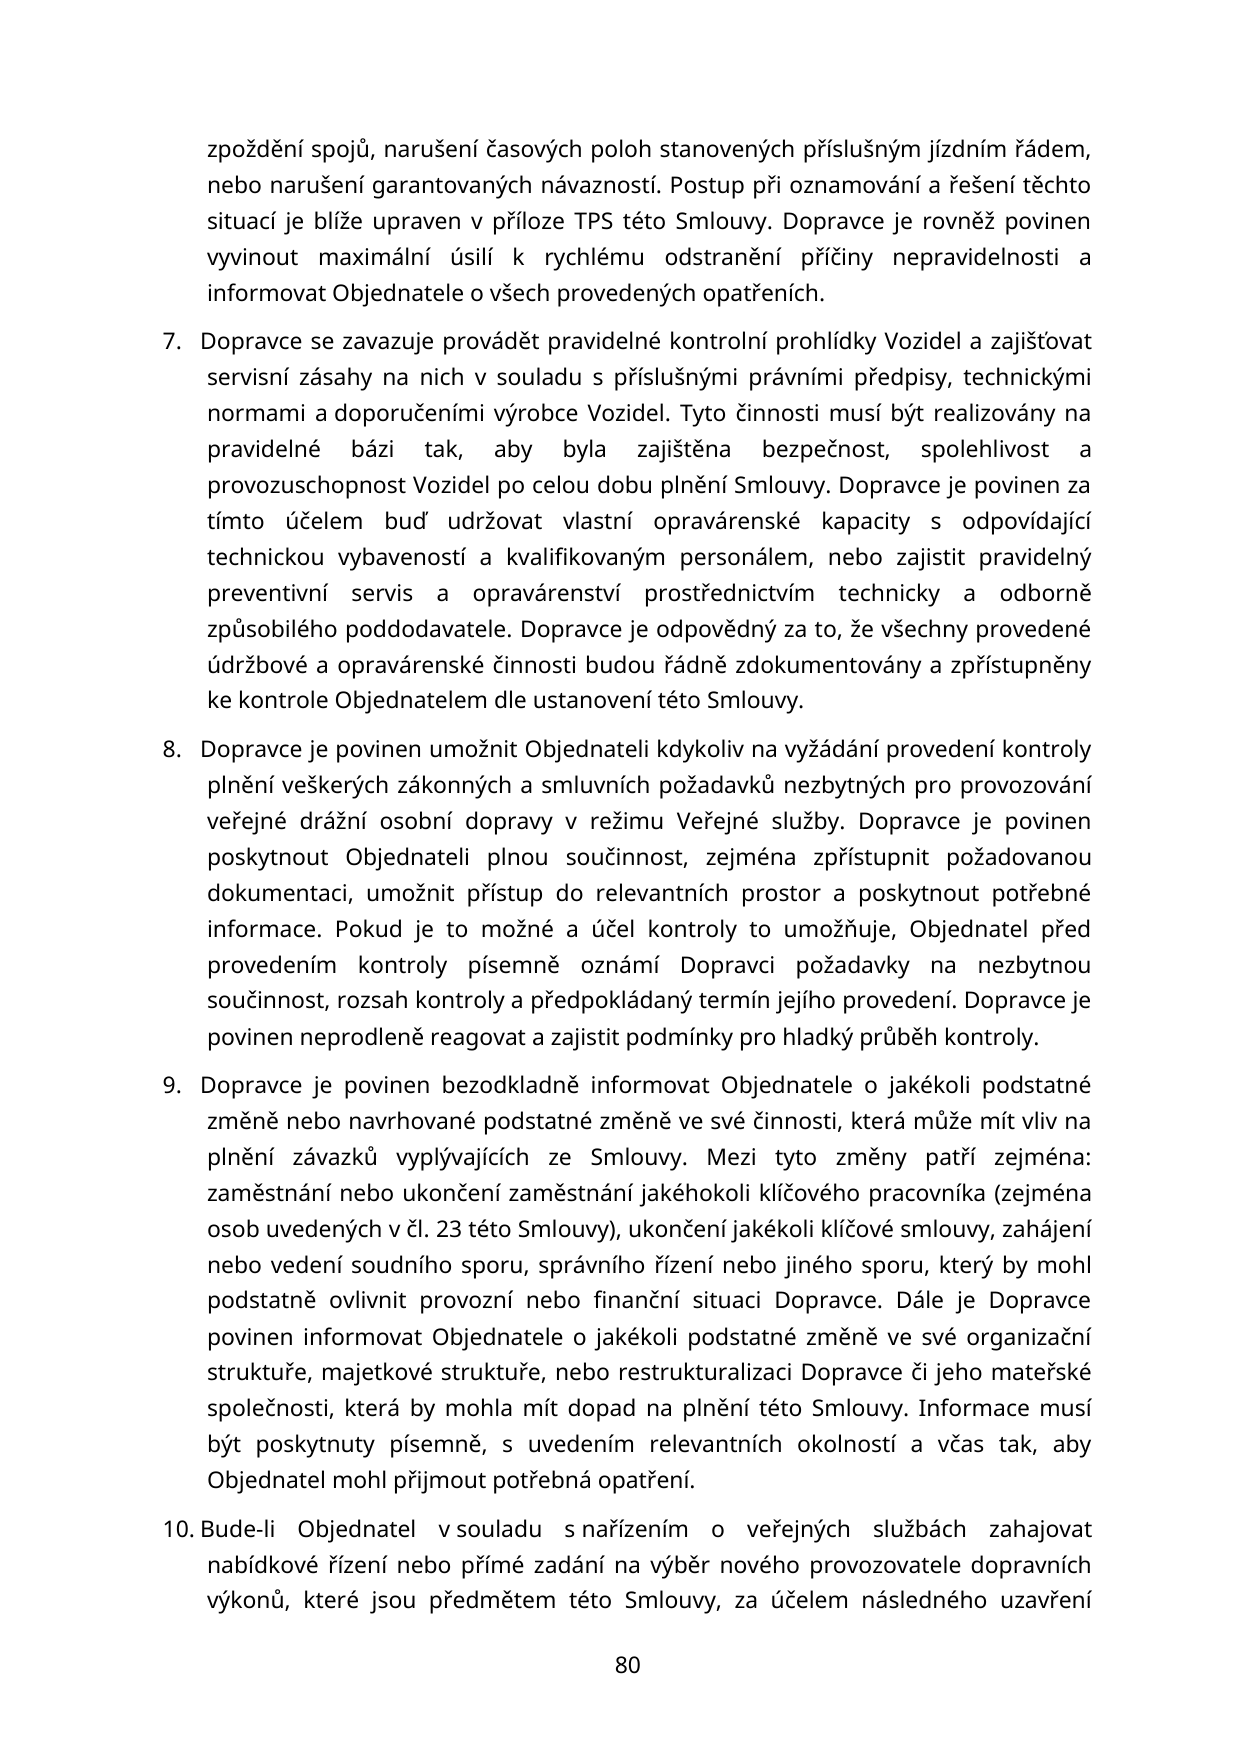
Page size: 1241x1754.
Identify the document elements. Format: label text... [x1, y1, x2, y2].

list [162, 1513, 1093, 1616]
list Dopravce se zavazuje provádět pravidelné kontrolní prohlídky Vozidel a zajišťovat servisní zásahy na nich v souladu s příslušnými právními předpisy, technickými normami a doporučeními výrobce Vozidel. Tyto činnosti musí být realizovány na pravidelné bázi tak, aby byla zajištěna bezpečnost, spolehlivost a provozuschopnost Vozidel po celou dobu plnění Smlouvy. Dopravce je povinen za tímto účelem buď udržovat vlastní opravárenské kapacity s odpovídající technickou vybaveností a kvalifikovaným personálem, nebo zajistit pravidelný preventivní servis a opravárenství prostřednictvím technicky a odborně způsobilého poddodavatele. Dopravce je odpovědný za to, že všechny provedené údržbové a opravárenské činnosti budou řádně zdokumentovány a zpřístupněny ke kontrole Objednatelem dle ustanovení této Smlouvy. [162, 325, 1093, 716]
list Dopravce je povinen bezodkladně informovat Objednatele o jakékoli podstatné změně nebo navrhované podstatné změně ve své činnosti, která může mít vliv na plnění závazků vyplývajících ze Smlouvy. Mezi tyto změny patří zejména: zaměstnání nebo ukončení zaměstnání jakéhokoli klíčového pracovníka (zejména osob uvedených v čl. 23 této Smlouvy), ukončení jakékoli klíčové smlouvy, zahájení nebo vedení soudního sporu, správního řízení nebo jiného sporu, který by mohl podstatně ovlivnit provozní nebo finanční situaci Dopravce. Dále je Dopravce povinen informovat Objednatele o jakékoli podstatné změně ve své organizační struktuře, majetkové struktuře, nebo restrukturalizaci Dopravce či jeho mateřské společnosti, která by mohla mít dopad na plnění této Smlouvy. Informace musí být poskytnuty písemně, s uvedením relevantních okolností a včas tak, aby Objednatel mohl přijmout potřebná opatření. [162, 1069, 1093, 1495]
list Dopravce je povinen umožnit Objednateli kdykoliv na vyžádání provedení kontroly plnění veškerých zákonných a smluvních požadavků nezbytných pro provozování veřejné drážní osobní dopravy v režimu Veřejné služby. Dopravce je povinen poskytnout Objednateli plnou součinnost, zejména zpřístupnit požadovanou dokumentaci, umožnit přístup do relevantních prostor a poskytnout potřebné informace. Pokud je to možné a účel kontroly to umožňuje, Objednatel před provedením kontroly písemně oznámí Dopravci požadavky na nezbytnou součinnost, rozsah kontroly a předpokládaný termín jejího provedení. Dopravce je povinen neprodleně reagovat a zajistit podmínky pro hladký průběh kontroly. [162, 733, 1093, 1052]
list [162, 133, 1093, 308]
